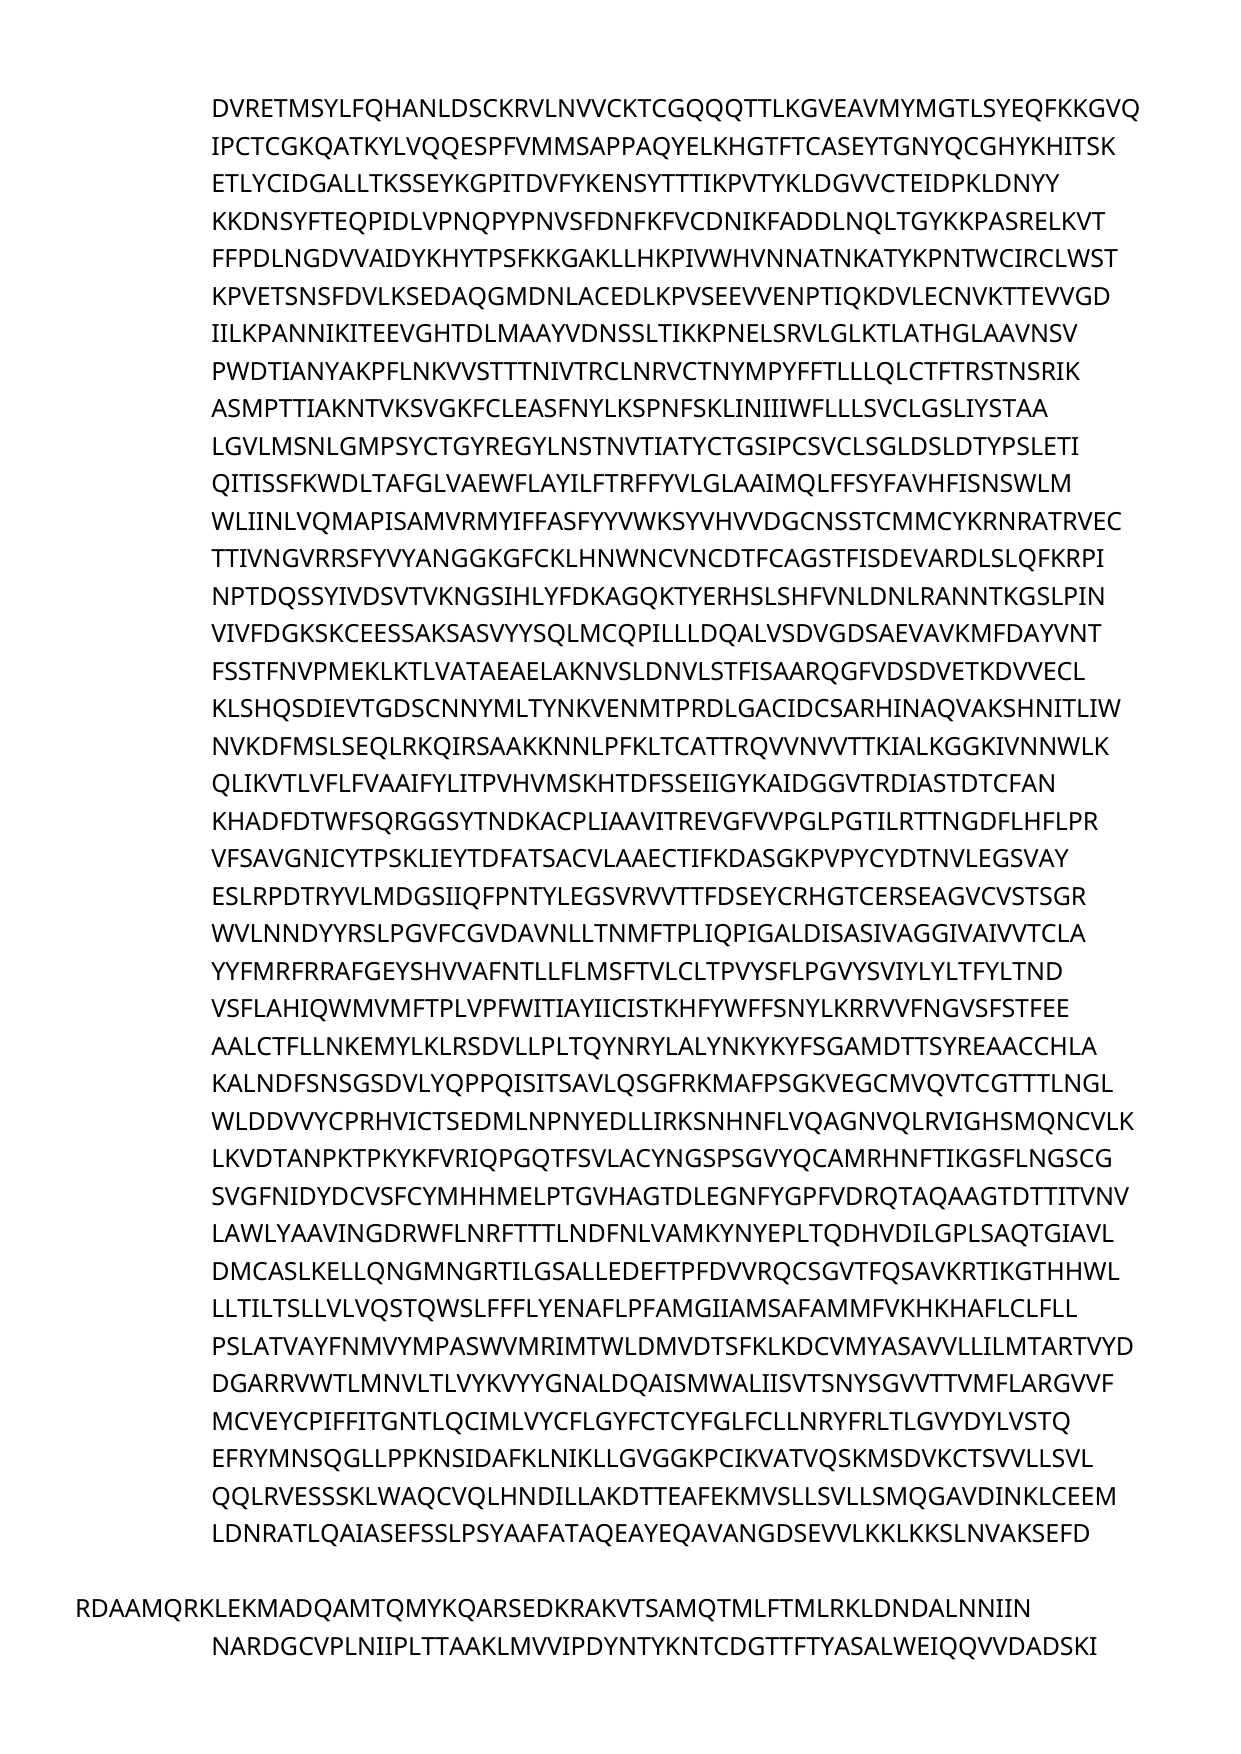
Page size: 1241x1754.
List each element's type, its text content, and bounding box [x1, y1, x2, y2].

text WLIINLVQMAPISAMVRMYIFFASFYYVWKSYVHVVDGCNSSTCMMCYKRNRATRVEC [75, 502, 1165, 539]
text KPVETSNSFDVLKSEDAQGMDNLACEDLKPVSEEVVENPTIQKDVLECNVKTTEVVGD [75, 277, 1165, 314]
text LLTILTSLLVLVQSTQWSLFFFLYENAFLPFAMGIIAMSAFAMMFVKHKHAFLCLFLL [75, 1289, 1165, 1327]
text QLIKVTLVFLFVAAIFYLITPVHVMSKHTDFSSEIIGYKAIDGGVTRDIASTDTCFAN [75, 764, 1165, 802]
text NVKDFMSLSEQLRKQIRSAAKKNNLPFKLTCATTRQVVNVVTTKIALKGGKIVNNWLK [75, 727, 1165, 764]
text KKDNSYFTEQPIDLVPNQPYPNVSFDNFKFVCDNIKFADDLNQLTGYKKPASRELKVT [75, 202, 1165, 239]
text KALNDFSNSGSDVLYQPPQISITSAVLQSGFRKMAFPSGKVEGCMVQVTCGTTTLNGL [75, 1064, 1165, 1102]
text DGARRVWTLMNVLTLVYKVYYGNALDQAISMWALIISVTSNYSGVVTTVMFLARGVVF [75, 1364, 1165, 1402]
text TTIVNGVRRSFYVYANGGKGFCKLHNWNCVNCDTFCAGSTFISDEVARDLSLQFKRPI [75, 539, 1165, 577]
text SVGFNIDYDCVSFCYMHHMELPTGVHAGTDLEGNFYGPFVDRQTAQAAGTDTTITVNV [75, 1177, 1165, 1214]
text FFPDLNGDVVAIDYKHYTPSFKKGAKLLHKPIVWHVNNATNKATYKPNTWCIRCLWST [75, 239, 1165, 277]
text QITISSFKWDLTAFGLVAEWFLAYILFTRFFYVLGLAAIMQLFFSYFAVHFISNSWLM [75, 464, 1165, 502]
text YYFMRFRRAFGEYSHVVAFNTLLFLMSFTVLCLTPVYSFLPGVYSVIYLYLTFYLTND [75, 952, 1165, 989]
text ASMPTTIAKNTVKSVGKFCLEASFNYLKSPNFSKLINIIIWFLLLSVCLGSLIYSTAA [75, 389, 1165, 427]
text PSLATVAYFNMVYMPASWVMRIMTWLDMVDTSFKLKDCVMYASAVVLLILMTARTVYD [75, 1327, 1165, 1364]
text VSFLAHIQWMVMFTPLVPFWITIAYIICISTKHFYWFFSNYLKRRVVFNGVSFSTFEE [75, 989, 1165, 1027]
text NARDGCVPLNIIPLTTAAKLMVVIPDYNTYKNTCDGTTFTYASALWEIQQVVDADSKI [75, 1627, 1165, 1664]
text ESLRPDTRYVLMDGSIIQFPNTYLEGSVRVVTTFDSEYCRHGTCERSEAGVCVSTSGR [75, 877, 1165, 914]
text DMCASLKELLQNGMNGRTILGSALLEDEFTPFDVVRQCSGVTFQSAVKRTIKGTHHWL [75, 1252, 1165, 1289]
text LKVDTANPKTPKYKFVRIQPGQTFSVLACYNGSPSGVYQCAMRHNFTIKGSFLNGSCG [75, 1139, 1165, 1177]
text RDAAMQRKLEKMADQAMTQMYKQARSEDKRAKVTSAMQTMLFTMLRKLDNDALNNIIN [75, 1552, 1165, 1627]
text IPCTCGKQATKYLVQQESPFVMMSAPPAQYELKHGTFTCASEYTGNYQCGHYKHITSK [75, 127, 1165, 164]
text PWDTIANYAKPFLNKVVSTTTNIVTRCLNRVCTNYMPYFFTLLLQLCTFTRSTNSRIK [75, 352, 1165, 389]
text MCVEYCPIFFITGNTLQCIMLVYCFLGYFCTCYFGLFCLLNRYFRLTLGVYDYLVSTQ [75, 1402, 1165, 1439]
text LGVLMSNLGMPSYCTGYREGYLNSTNVTIATYCTGSIPCSVCLSGLDSLDTYPSLETI [75, 427, 1165, 464]
text LAWLYAAVINGDRWFLNRFTTTLNDFNLVAMKYNYEPLTQDHVDILGPLSAQTGIAVL [75, 1214, 1165, 1252]
text FSSTFNVPMEKLKTLVATAEAELAKNVSLDNVLSTFISAARQGFVDSDVETKDVVECL [75, 652, 1165, 689]
text VIVFDGKSKCEESSAKSASVYYSQLMCQPILLLDQALVSDVGDSAEVAVKMFDAYVNT [75, 614, 1165, 652]
text VFSAVGNICYTPSKLIEYTDFATSACVLAAECTIFKDASGKPVPYCYDTNVLEGSVAY [75, 839, 1165, 877]
text KLSHQSDIEVTGDSCNNYMLTYNKVENMTPRDLGACIDCSARHINAQVAKSHNITLIW [75, 689, 1165, 727]
text NPTDQSSYIVDSVTVKNGSIHLYFDKAGQKTYERHSLSHFVNLDNLRANNTKGSLPIN [75, 577, 1165, 614]
text IILKPANNIKITEEVGHTDLMAAYVDNSSLTIKKPNELSRVLGLKTLATHGLAAVNSV [75, 314, 1165, 352]
text WVLNNDYYRSLPGVFCGVDAVNLLTNMFTPLIQPIGALDISASIVAGGIVAIVVTCLA [75, 914, 1165, 952]
text AALCTFLLNKEMYLKLRSDVLLPLTQYNRYLALYNKYKYFSGAMDTTSYREAACCHLA [75, 1027, 1165, 1064]
text KHADFDTWFSQRGGSYTNDKACPLIAAVITREVGFVVPGLPGTILRTTNGDFLHFLPR [75, 802, 1165, 839]
text QQLRVESSSKLWAQCVQLHNDILLAKDTTEAFEKMVSLLSVLLSMQGAVDINKLCEEM [75, 1477, 1165, 1514]
text EFRYMNSQGLLPPKNSIDAFKLNIKLLGVGGKPCIKVATVQSKMSDVKCTSVVLLSVL [75, 1439, 1165, 1477]
text WLDDVVYCPRHVICTSEDMLNPNYEDLLIRKSNHNFLVQAGNVQLRVIGHSMQNCVLK [75, 1102, 1165, 1139]
text LDNRATLQAIASEFSSLPSYAAFATAQEAYEQAVANGDSEVVLKKLKKSLNVAKSEFD [75, 1514, 1165, 1552]
text ETLYCIDGALLTKSSEYKGPITDVFYKENSYTTTIKPVTYKLDGVVCTEIDPKLDNYY [75, 164, 1165, 202]
text DVRETMSYLFQHANLDSCKRVLNVVCKTCGQQQTTLKGVEAVMYMGTLSYEQFKKGVQ [75, 89, 1165, 127]
